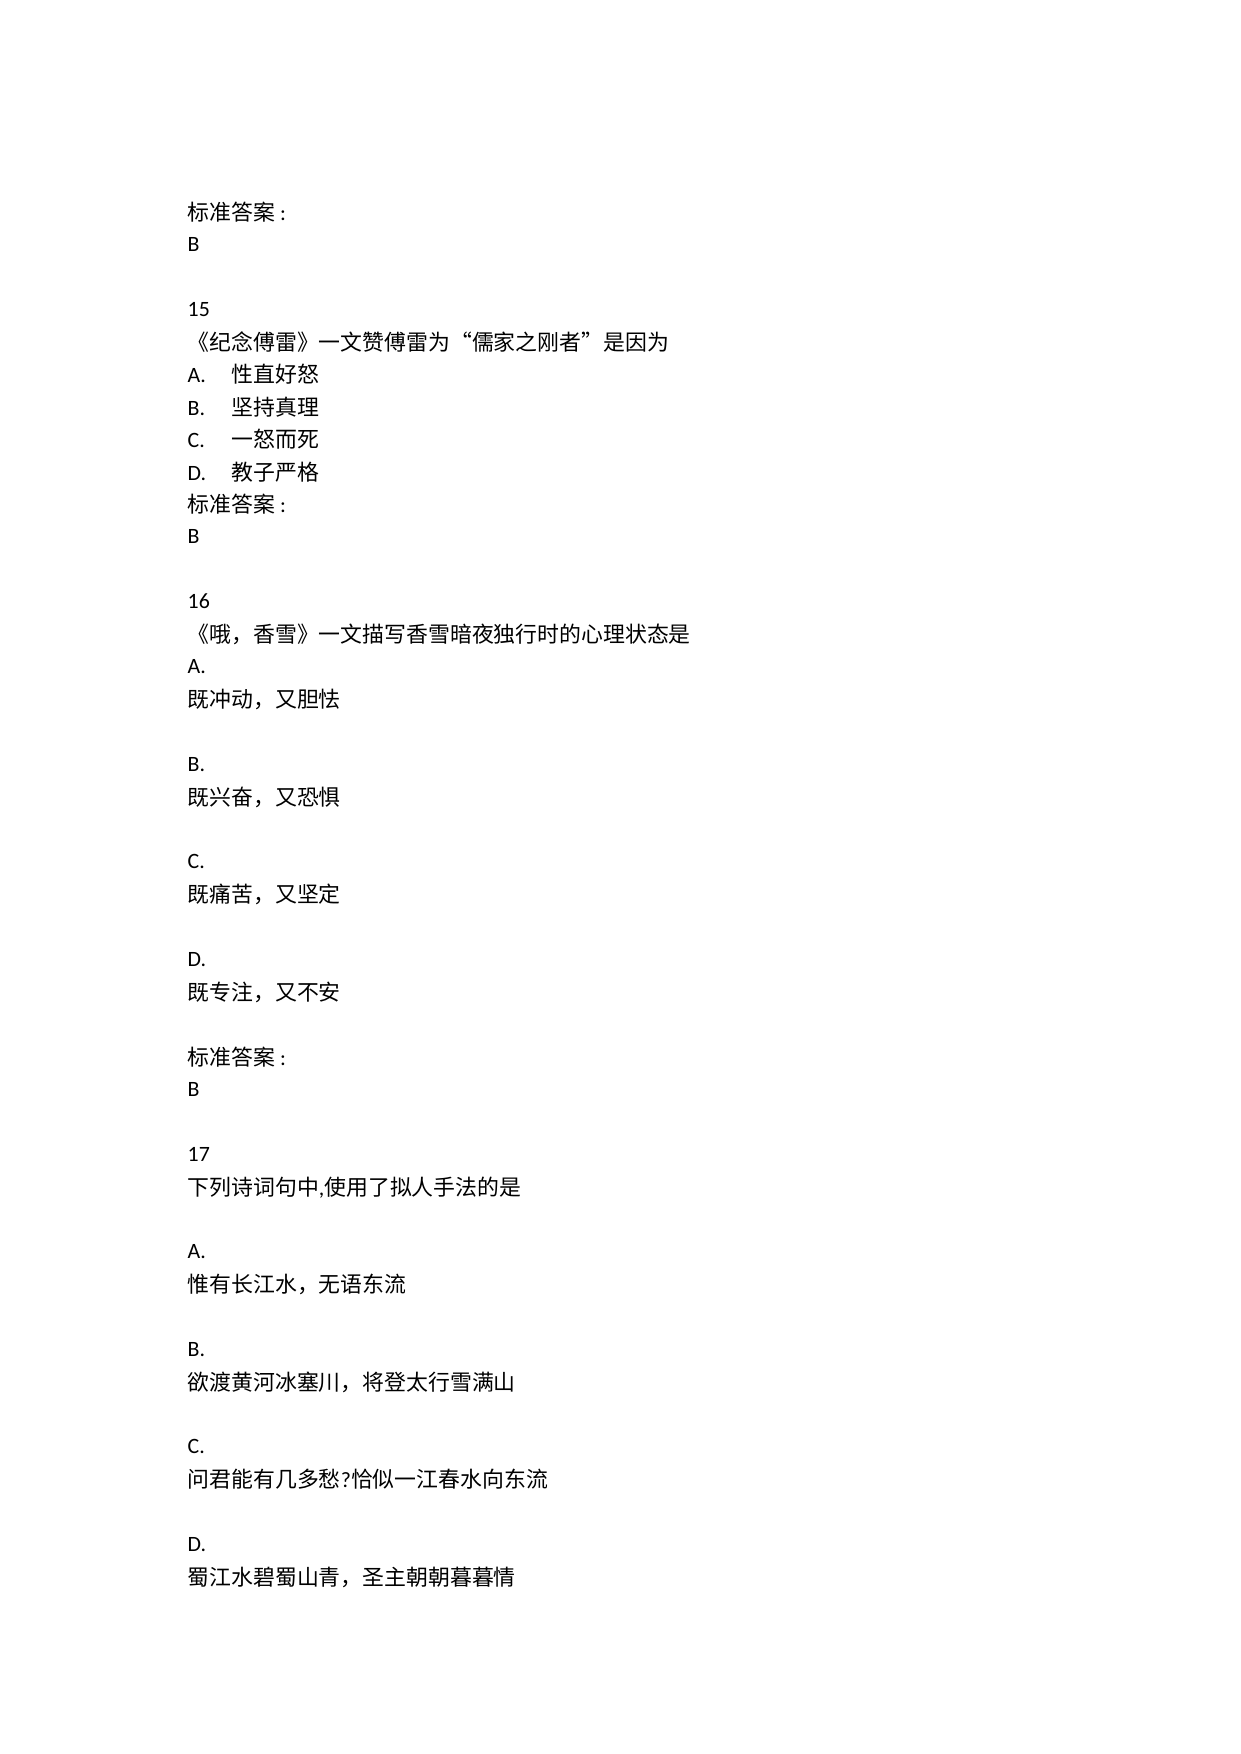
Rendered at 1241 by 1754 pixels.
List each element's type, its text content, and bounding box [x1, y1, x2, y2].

text A. [187, 649, 1053, 682]
text B. [187, 747, 1053, 779]
text 下列诗词句中,使用了拟人手法的是 [187, 1169, 1053, 1202]
text 17 [187, 1137, 1053, 1169]
text 15 [187, 292, 1053, 324]
text B. 坚持真理 [187, 389, 1053, 422]
text 标准答案 : [187, 487, 1053, 519]
text C. [187, 844, 1053, 877]
text 既痛苦，又坚定 [187, 877, 1053, 909]
text 标准答案 : [187, 194, 1053, 227]
text D. [187, 1527, 1053, 1559]
text D. 教子严格 [187, 454, 1053, 487]
text B [187, 227, 1053, 259]
text 16 [187, 584, 1053, 617]
text 《哦，香雪》一文描写香雪暗夜独行时的心理状态是 [187, 617, 1053, 649]
text 既冲动，又胆怯 [187, 682, 1053, 714]
text B [187, 519, 1053, 552]
text A. [187, 1234, 1053, 1267]
text 蜀江水碧蜀山青，圣主朝朝暮暮情 [187, 1559, 1053, 1592]
text 《纪念傅雷》一文赞傅雷为“儒家之刚者”是因为 [187, 324, 1053, 357]
text C. [187, 1429, 1053, 1462]
text 标准答案 : [187, 1039, 1053, 1072]
text C. 一怒而死 [187, 422, 1053, 454]
text 欲渡黄河冰塞川，将登太行雪满山 [187, 1364, 1053, 1397]
text 既专注，又不安 [187, 974, 1053, 1007]
text A. 性直好怒 [187, 357, 1053, 389]
text 惟有长江水，无语东流 [187, 1267, 1053, 1299]
text 既兴奋，又恐惧 [187, 779, 1053, 812]
text B [187, 1072, 1053, 1104]
text B. [187, 1332, 1053, 1364]
text D. [187, 942, 1053, 974]
text 问君能有几多愁?恰似一江春水向东流 [187, 1462, 1053, 1494]
